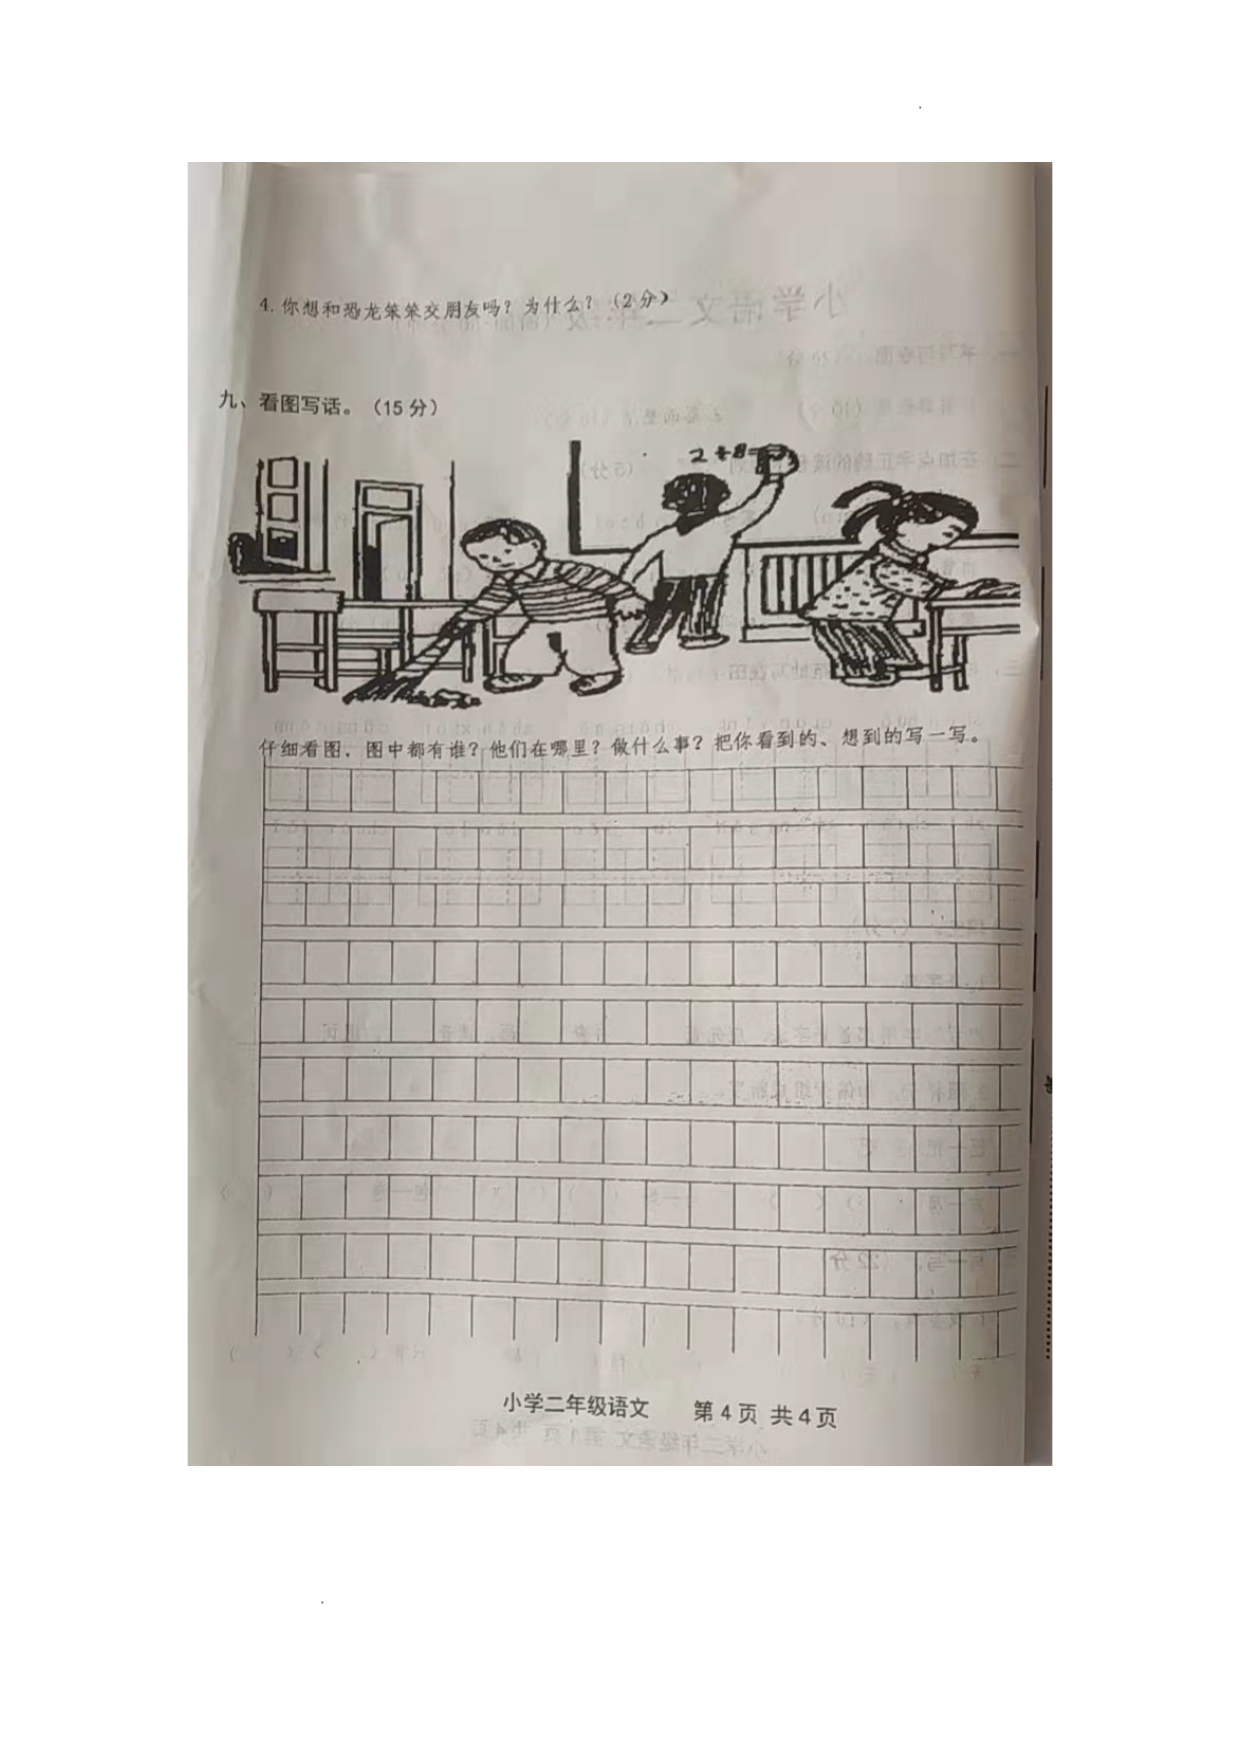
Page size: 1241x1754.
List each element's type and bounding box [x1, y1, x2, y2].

picture [187, 162, 1053, 1466]
